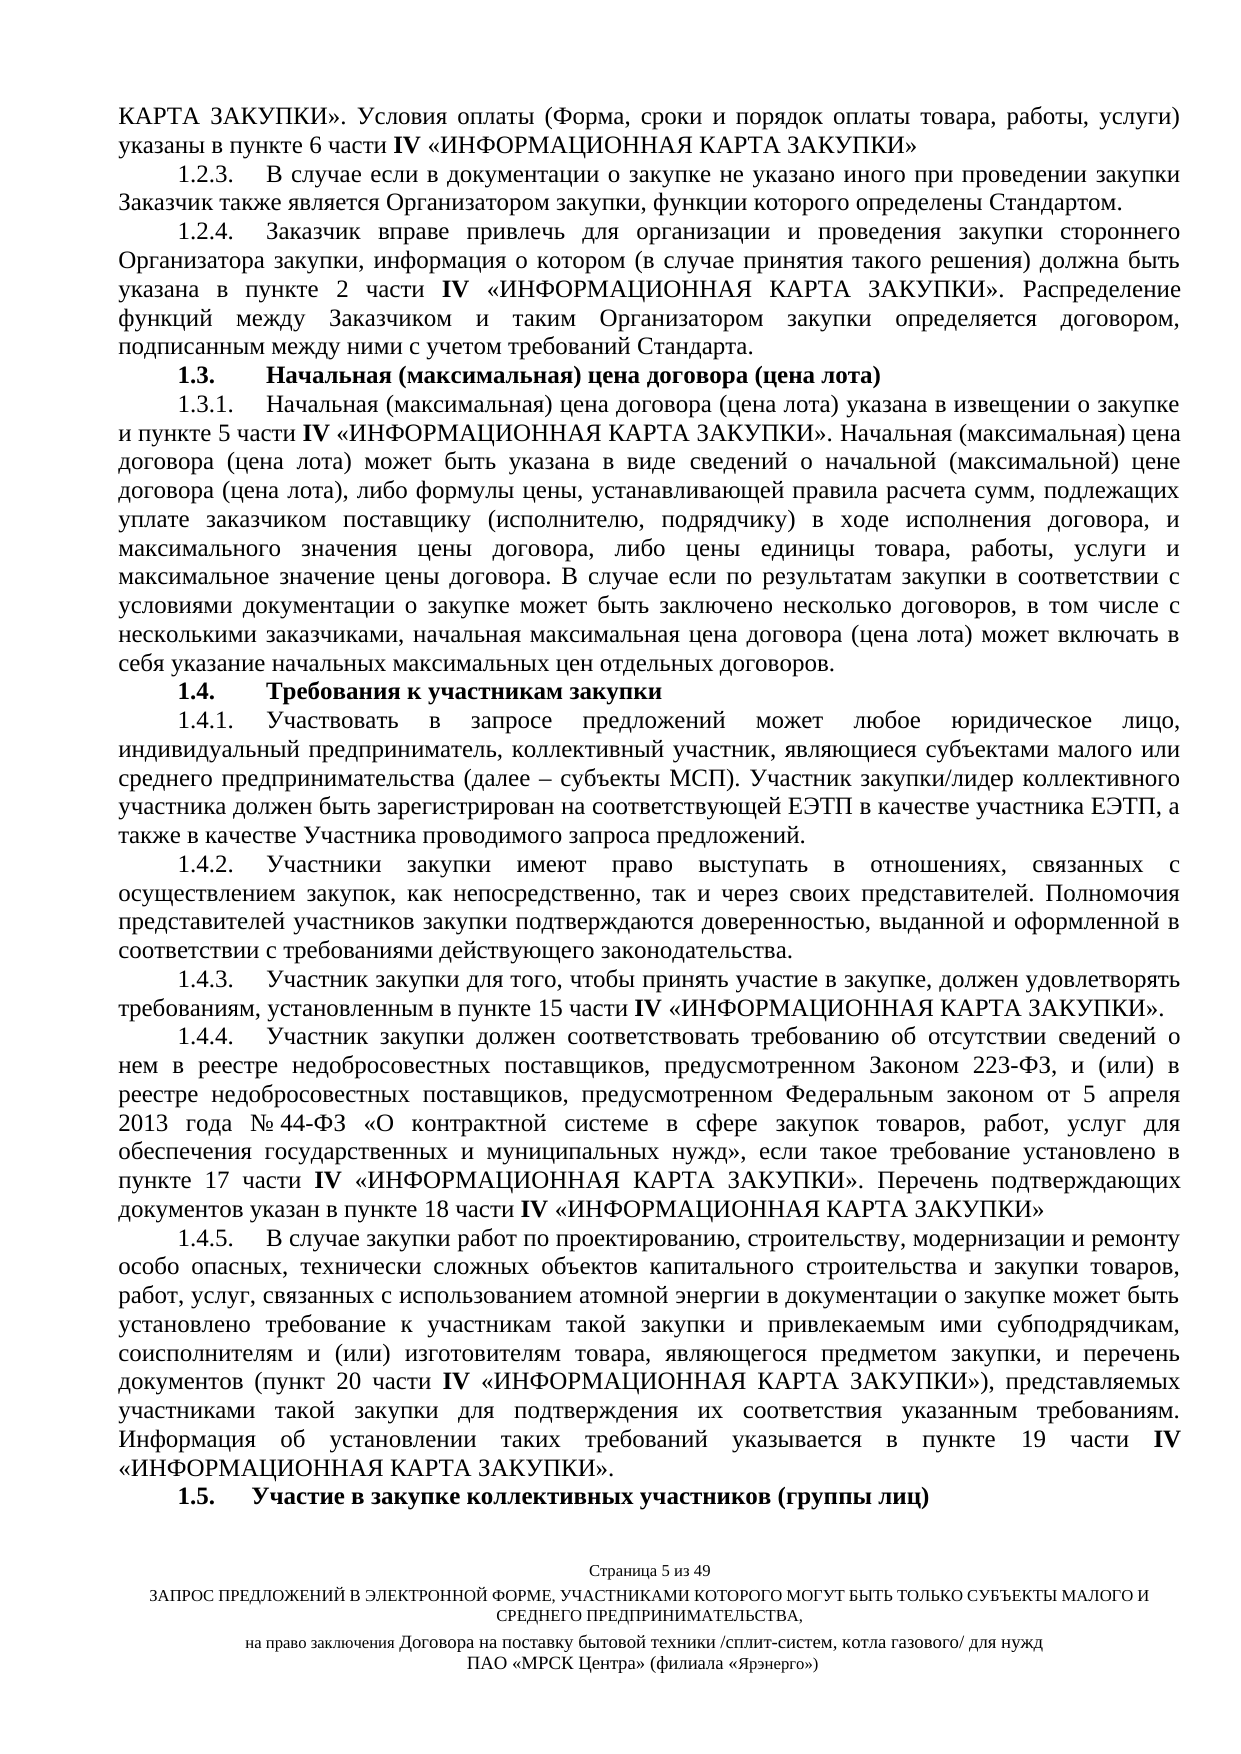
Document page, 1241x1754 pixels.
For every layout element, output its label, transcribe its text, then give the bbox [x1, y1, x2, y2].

subtitle Начальная (максимальная) цена договора (цена лота) указана в извещении о закупке и пункте 5 части IV «ИНФОРМАЦИОННАЯ КАРТА ЗАКУПКИ». Начальная (максимальная) цена договора (цена лота) может быть указана в виде сведений о начальной (максимальной) цене договора (цена лота), либо формулы цены, устанавливающей правила расчета сумм, подлежащих уплате заказчиком поставщику (исполнителю, подрядчику) в ходе исполнения договора, и максимального значения цены договора, либо цены единицы товара, работы, услуги и максимальное значение цены договора. В случае если по результатам закупки в соответствии с условиями документации о закупке может быть заключено несколько договоров, в том числе с несколькими заказчиками, начальная максимальная цена договора (цена лота) может включать в себя указание начальных максимальных цен отдельных договоров. [118, 389, 1181, 676]
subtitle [118, 101, 1181, 159]
subtitle Участник закупки для того, чтобы принять участие в закупке, должен удовлетворять требованиям, установленным в пункте 15 части IV «ИНФОРМАЦИОННАЯ КАРТА ЗАКУПКИ». [118, 964, 1181, 1021]
subtitle Начальная (максимальная) цена договора (цена лота) [118, 360, 1181, 389]
subtitle Участник закупки должен соответствовать требованию об отсутствии сведений о нем в реестре недобросовестных поставщиков, предусмотренном Законом 223-ФЗ, и (или) в реестре недобросовестных поставщиков, предусмотренном Федеральным законом от 5 апреля 2013 года № 44-ФЗ «О контрактной системе в сфере закупок товаров, работ, услуг для обеспечения государственных и муниципальных нужд», если такое требование установлено в пункте 17 части IV «ИНФОРМАЦИОННАЯ КАРТА ЗАКУПКИ». Перечень подтверждающих документов указан в пункте 18 части IV «ИНФОРМАЦИОННАЯ КАРТА ЗАКУПКИ» [118, 1021, 1181, 1223]
subtitle Участие в закупке коллективных участников (группы лиц) [118, 1481, 1181, 1510]
subtitle Участвовать в запросе предложений может любое юридическое лицо, индивидуальный предприниматель, коллективный участник, являющиеся субъектами малого или среднего предпринимательства (далее – субъекты МСП). Участник закупки/лидер коллективного участника должен быть зарегистрирован на соответствующей ЕЭТП в качестве участника ЕЭТП, а также в качестве Участника проводимого запроса предложений. [118, 705, 1181, 849]
subtitle Участники закупки имеют право выступать в отношениях, связанных с осуществлением закупок, как непосредственно, так и через своих представителей. Полномочия представителей участников закупки подтверждаются доверенностью, выданной и оформленной в соответствии с требованиями действующего законодательства. [118, 849, 1181, 964]
subtitle В случае закупки работ по проектированию, строительству, модернизации и ремонту особо опасных, технически сложных объектов капитального строительства и закупки товаров, работ, услуг, связанных с использованием атомной энергии в документации о закупке может быть установлено требование к участникам такой закупки и привлекаемым ими субподрядчикам, соисполнителям и (или) изготовителям товара, являющегося предметом закупки, и перечень документов (пункт 20 части IV «ИНФОРМАЦИОННАЯ КАРТА ЗАКУПКИ»), представляемых участниками такой закупки для подтверждения их соответствия указанным требованиям. Информация об установлении таких требований указывается в пункте 19 части IV «ИНФОРМАЦИОННАЯ КАРТА ЗАКУПКИ». [118, 1223, 1181, 1481]
subtitle Требования к участникам закупки [118, 676, 1181, 705]
subtitle Заказчик вправе привлечь для организации и проведения закупки стороннего Организатора закупки, информация о котором (в случае принятия такого решения) должна быть указана в пункте 2 части IV «ИНФОРМАЦИОННАЯ КАРТА ЗАКУПКИ». Распределение функций между Заказчиком и таким Организатором закупки определяется договором, подписанным между ними с учетом требований Стандарта. [118, 216, 1181, 360]
subtitle В случае если в документации о закупке не указано иного при проведении закупки Заказчик также является Организатором закупки, функции которого определены Стандартом. [118, 159, 1181, 216]
